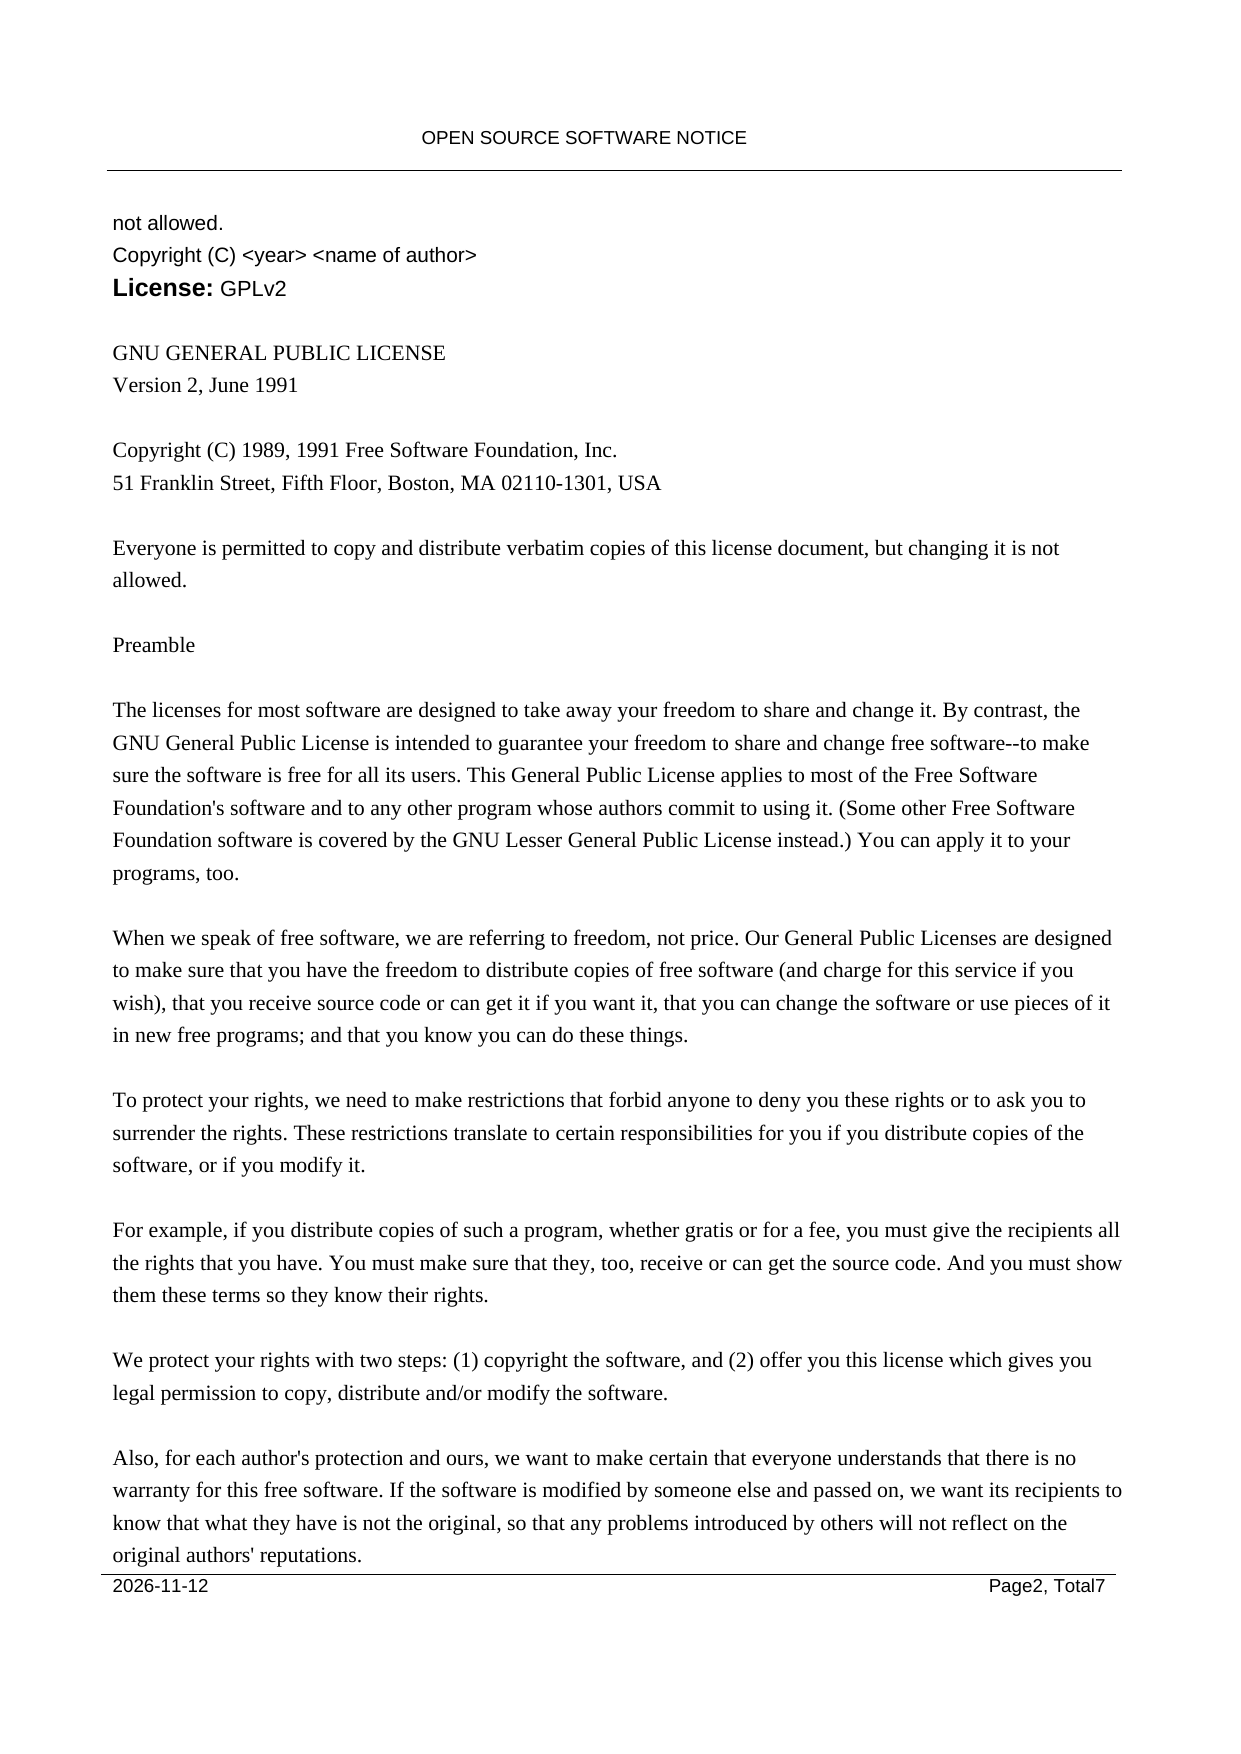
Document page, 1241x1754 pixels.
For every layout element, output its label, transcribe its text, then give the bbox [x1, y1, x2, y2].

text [112, 206, 1128, 239]
text Copyright (C) <year> <name of author> [112, 239, 1128, 271]
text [112, 271, 1128, 1571]
